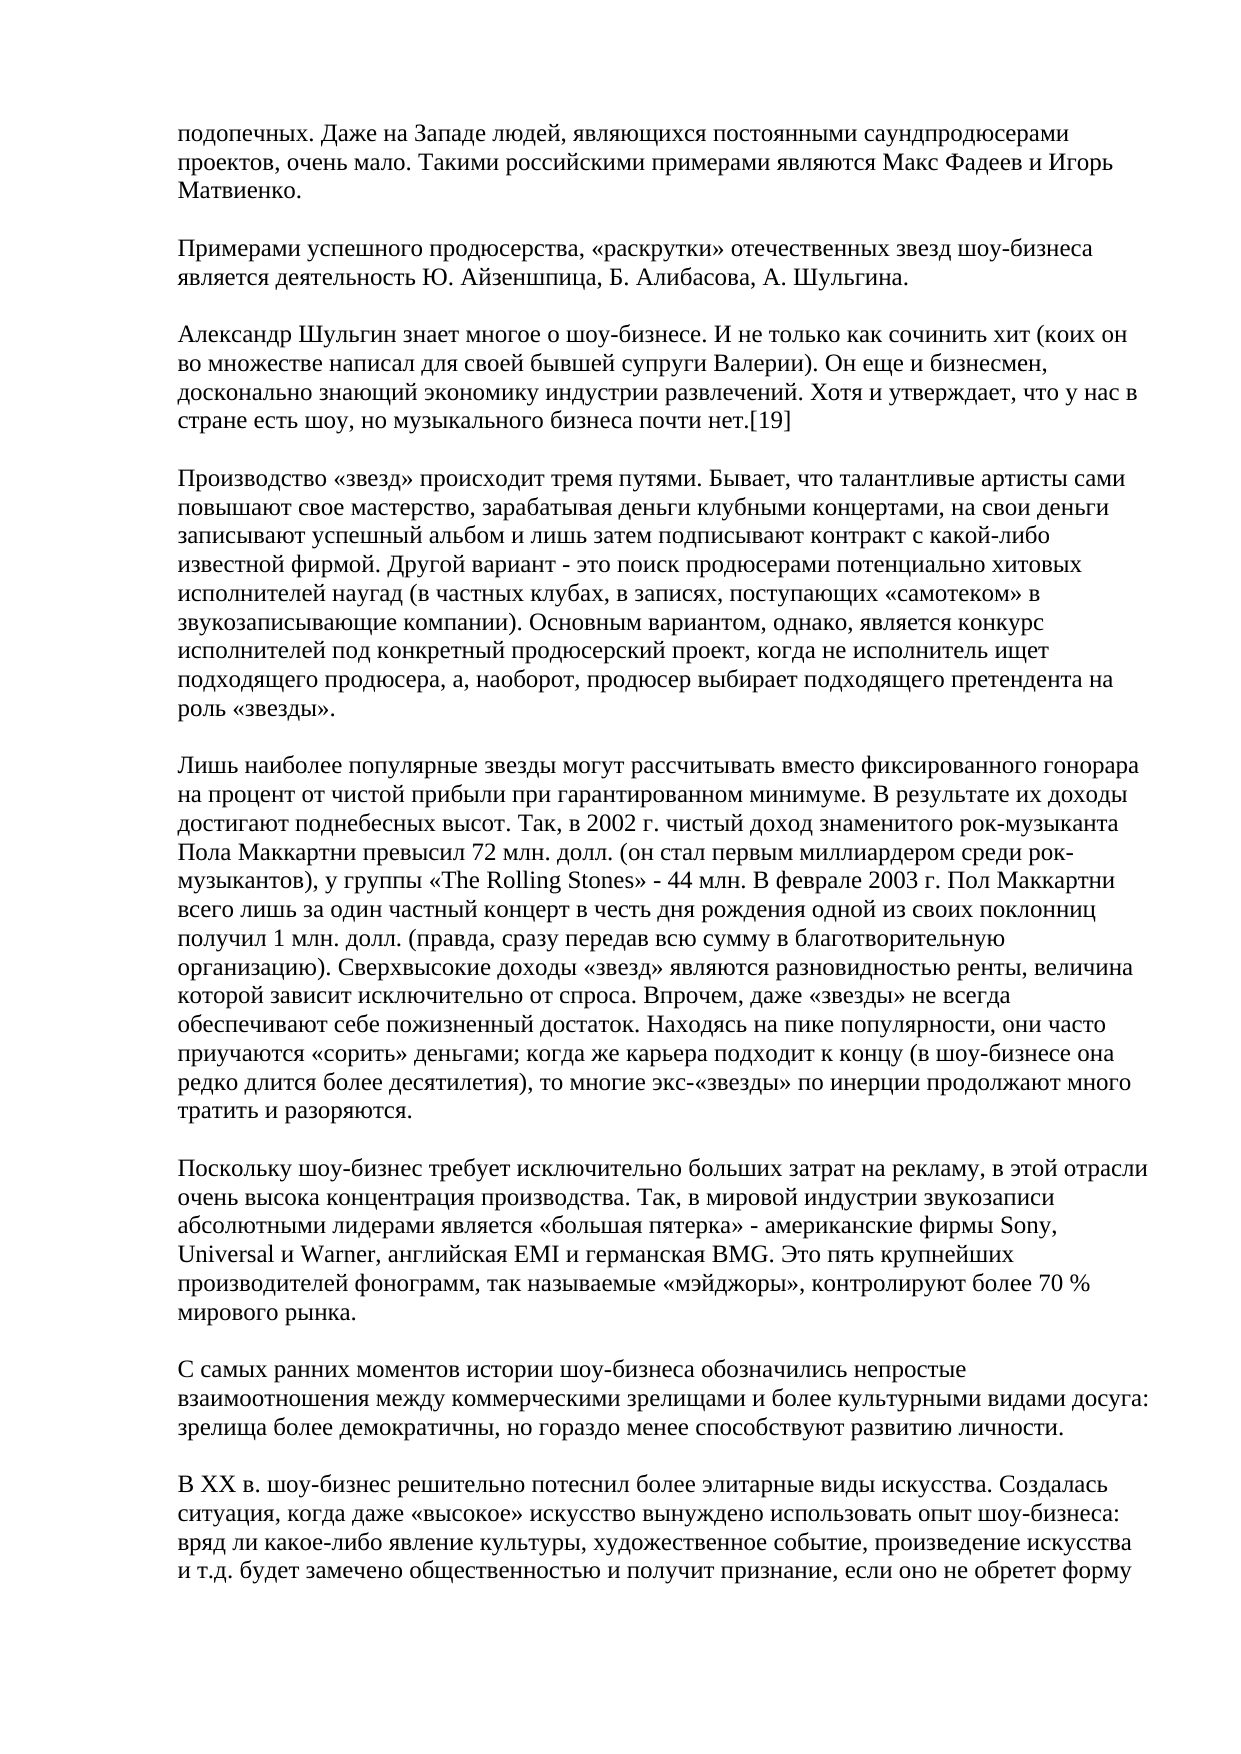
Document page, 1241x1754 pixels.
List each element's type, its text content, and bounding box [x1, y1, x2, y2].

text Лишь наиболее популярные звезды могут рассчитывать вместо фиксированного гонорара на процент от чистой прибыли при гарантированном минимуме. В результате их доходы достигают поднебесных высот. Так, в 2002 г. чистый доход знаменитого рок-музыканта Пола Маккартни превысил 72 млн. долл. (он стал первым миллиардером среди рок-музыкантов), у группы «The Rolling Stones» - 44 млн. В феврале 2003 г. Пол Маккартни всего лишь за один частный концерт в честь дня рождения одной из своих поклонниц получил 1 млн. долл. (правда, сразу передав всю сумму в благотворительную организацию). Сверхвысокие доходы «звезд» являются разновидностью ренты, величина которой зависит исключительно от спроса. Впрочем, даже «звезды» не всегда обеспечивают себе пожизненный достаток. Находясь на пике популярности, они часто приучаются «сорить» деньгами; когда же карьера подходит к концу (в шоу-бизнесе она редко длится более десятилетия), то многие экс-«звезды» по инерции продолжают много тратить и разоряются. [177, 751, 1152, 1124]
text Производство «звезд» происходит тремя путями. Бывает, что талантливые артисты сами повышают свое мастерство, зарабатывая деньги клубными концертами, на свои деньги записывают успешный альбом и лишь затем подписывают контракт с какой-либо известной фирмой. Другой вариант - это поиск продюсерами потенциально хитовых исполнителей наугад (в частных клубах, в записях, поступающих «самотеком» в звукозаписывающие компании). Основным вариантом, однако, является конкурс исполнителей под конкретный продюсерский проект, когда не исполнитель ищет подходящего продюсера, а, наоборот, продюсер выбирает подходящего претендента на роль «звезды». [177, 463, 1152, 722]
text Поскольку шоу-бизнес требует исключительно больших затрат на рекламу, в этой отрасли очень высока концентрация производства. Так, в мировой индустрии звукозаписи абсолютными лидерами является «большая пятерка» - американские фирмы Sony, Universal и Warner, английская EMI и германская BMG. Это пять крупнейших производителей фонограмм, так называемые «мэйджоры», контролируют более 70 % мирового рынка. [177, 1153, 1152, 1326]
text Примерами успешного продюсерства, «раскрутки» отечественных звезд шоу-бизнеса является деятельность Ю. Айзеншпица, Б. Алибасова, А. Шульгина. [177, 233, 1152, 291]
text С самых ранних моментов истории шоу-бизнеса обозначились непростые взаимоотношения между коммерческими зрелищами и более культурными видами досуга: зрелища более демократичны, но гораздо менее способствуют развитию личности. [177, 1354, 1152, 1441]
text Александр Шульгин знает многое о шоу-бизнесе. И не только как сочинить хит (коих он во множестве написал для своей бывшей супруги Валерии). Он еще и бизнесмен, досконально знающий экономику индустрии развлечений. Хотя и утверждает, что у нас в стране есть шоу, но музыкального бизнеса почти нет.[19] [177, 319, 1152, 434]
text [177, 1469, 1152, 1584]
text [177, 118, 1152, 204]
